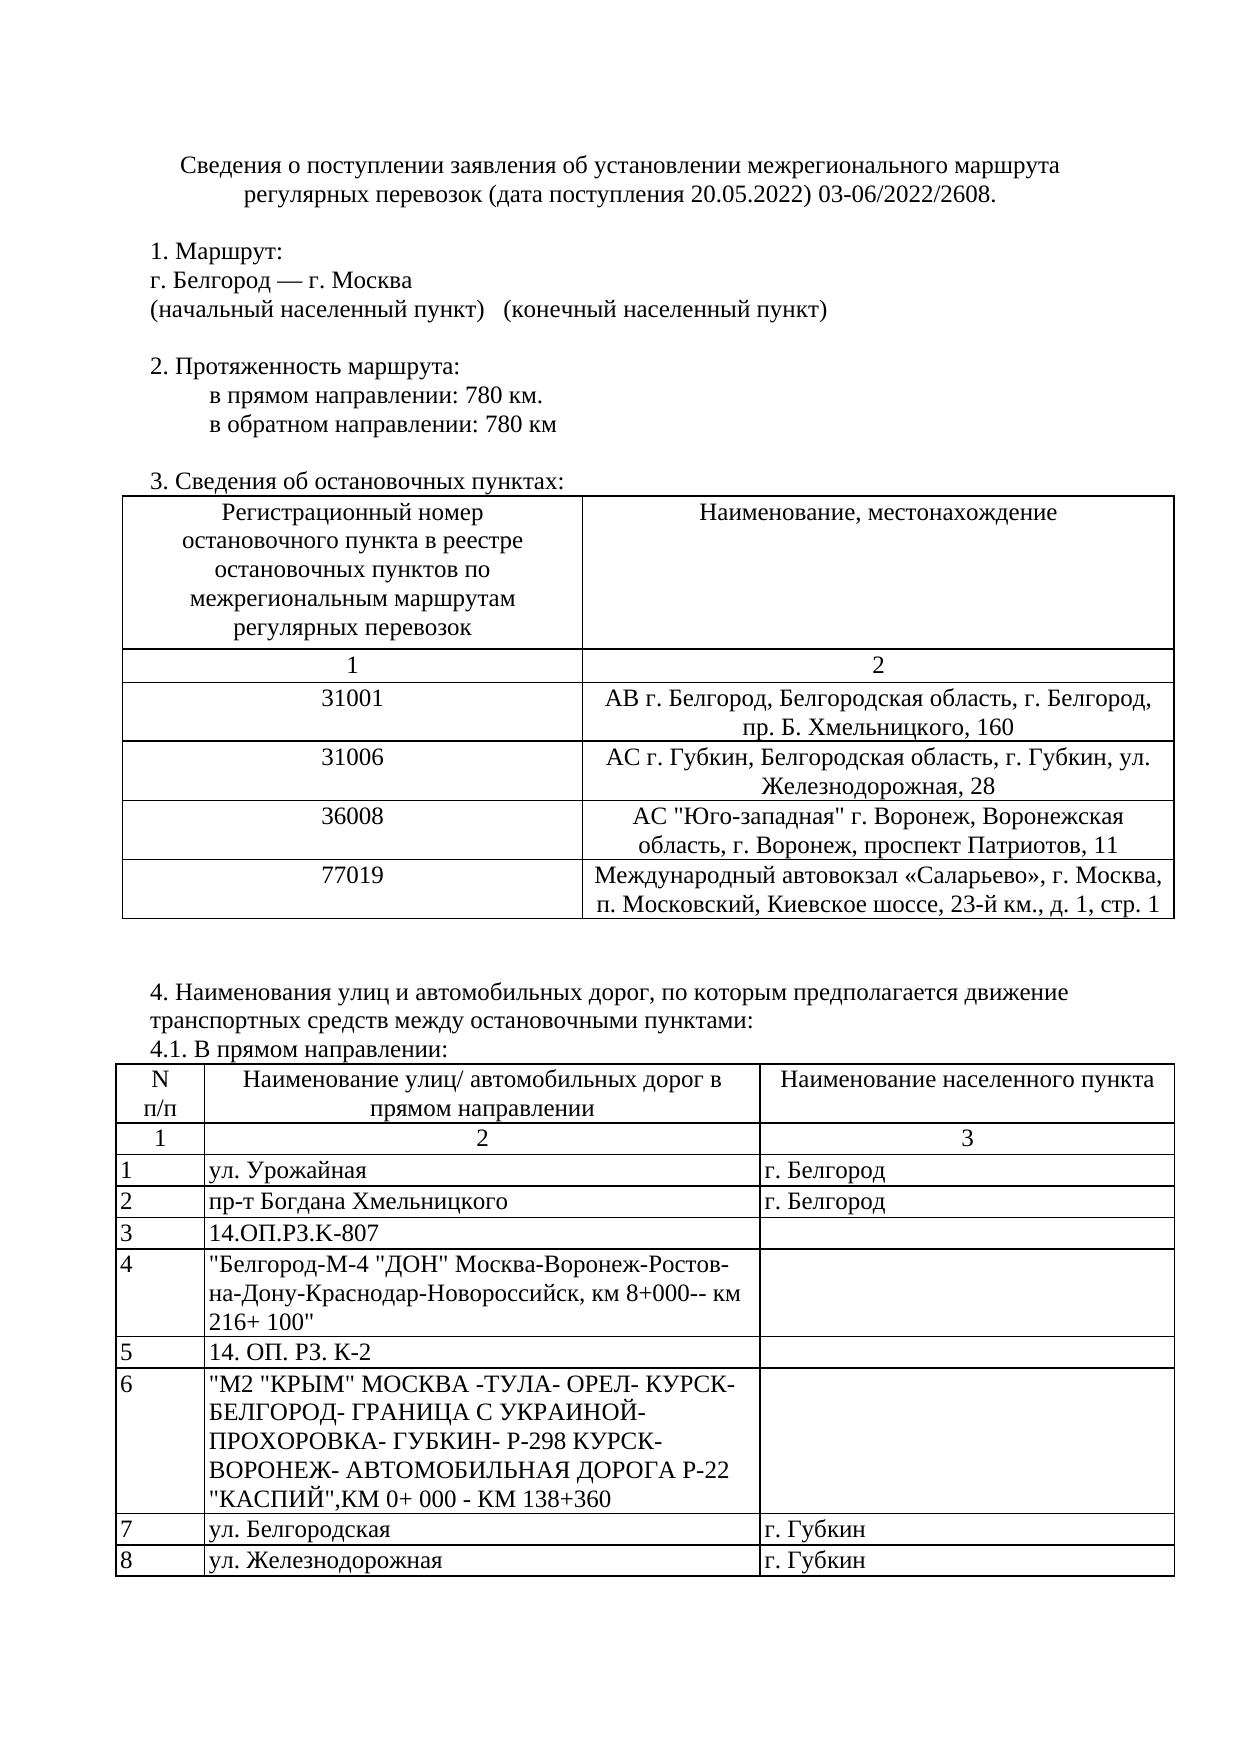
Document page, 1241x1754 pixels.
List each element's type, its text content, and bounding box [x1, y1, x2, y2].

table_cell 6 [117, 1369, 204, 1512]
table_cell АС "Юго-западная" г. Воронеж, Воронежская область, г. Воронеж, проспект Патриотов, 11 [583, 801, 1173, 858]
text 2. Протяженность маршрута: [150, 351, 1090, 380]
table_cell 1 [117, 1124, 204, 1153]
table_cell 7 [117, 1514, 204, 1544]
text в обратном направлении: 780 км [150, 409, 1090, 437]
table_cell 2 [205, 1124, 759, 1153]
table_cell 14. ОП. РЗ. К-2 [205, 1337, 759, 1367]
table_cell 4 [117, 1250, 204, 1336]
table_header Регистрационный номер остановочного пункта в реестре остановочных пунктов по межрегиональным маршрутам регулярных перевозок [123, 497, 582, 648]
table_cell [761, 1369, 1174, 1512]
text в прямом направлении: 780 км. [150, 380, 1090, 409]
table_cell "Белгород-М-4 "ДОН" Москва-Воронеж-Ростов-на-Дону-Краснодар-Новороссийск, км 8+000-- км 216+ 100" [205, 1250, 759, 1336]
table_cell "М2 "КРЫМ" МОСКВА -ТУЛА- ОРЕЛ- КУРСК- БЕЛГОРОД- ГРАНИЦА С УКРАИНОЙ- ПРОХОРОВКА- ГУБКИН- Р-298 КУРСК- ВОРОНЕЖ- АВТОМОБИЛЬНАЯ ДОРОГА Р-22 "КАСПИЙ",КМ 0+ 000 - КМ 138+360 [205, 1369, 759, 1512]
table_cell 31006 [123, 742, 582, 799]
text Сведения о поступлении заявления об установлении межрегионального маршрута регулярных перевозок (дата поступления 20.05.2022) 03-06/2022/2608. [150, 150, 1090, 207]
table_header Наименование, местонахождение [583, 497, 1173, 648]
table_cell 3 [761, 1124, 1174, 1153]
table_cell 5 [117, 1337, 204, 1367]
table_cell 3 [117, 1218, 204, 1248]
table_cell г. Белгород [761, 1187, 1174, 1216]
table_cell [761, 1337, 1174, 1367]
table_cell АС г. Губкин, Белгородская область, г. Губкин, ул. Железнодорожная, 28 [583, 742, 1173, 799]
text 1. Маршрут: [150, 236, 1090, 265]
text 4.1. В прямом направлении: [150, 1034, 1090, 1063]
table_header Наименование улиц/ автомобильных дорог в прямом направлении [205, 1065, 759, 1122]
text г. Белгород — г. Москва [150, 265, 1090, 294]
table_cell г. Белгород [761, 1155, 1174, 1185]
table_cell 77019 [123, 860, 582, 918]
table_cell 8 [117, 1546, 204, 1575]
table_cell г. Губкин [761, 1514, 1174, 1544]
table_cell 31001 [123, 683, 582, 740]
table_cell [761, 1218, 1174, 1248]
text (начальный населенный пункт) (конечный населенный пункт) [150, 294, 1090, 322]
table_cell Международный автовокзал «Саларьево», г. Москва, п. Московский, Киевское шоссе, 23-й км., д. 1, стр. 1 [583, 860, 1173, 918]
table_cell ул. Белгородская [205, 1514, 759, 1544]
table_cell 1 [123, 650, 582, 681]
table_cell 36008 [123, 801, 582, 858]
table_cell г. Губкин [761, 1546, 1174, 1575]
table_header Наименование населенного пункта [761, 1065, 1174, 1122]
table_cell 14.ОП.РЗ.K-807 [205, 1218, 759, 1248]
table_cell 1 [117, 1155, 204, 1185]
table_cell ул. Урожайная [205, 1155, 759, 1185]
table_cell ул. Железнодорожная [205, 1546, 759, 1575]
table_header N п/п [117, 1065, 204, 1122]
text 3. Сведения об остановочных пунктах: [150, 466, 1090, 495]
table_cell 2 [117, 1187, 204, 1216]
table_cell пр-т Богдана Хмельницкого [205, 1187, 759, 1216]
table_cell 2 [583, 650, 1173, 681]
table_cell [761, 1250, 1174, 1336]
table_cell АВ г. Белгород, Белгородская область, г. Белгород, пр. Б. Хмельницкого, 160 [583, 683, 1173, 740]
text 4. Наименования улиц и автомобильных дорог, по которым предполагается движение транспортных средств между остановочными пунктами: [150, 977, 1090, 1034]
